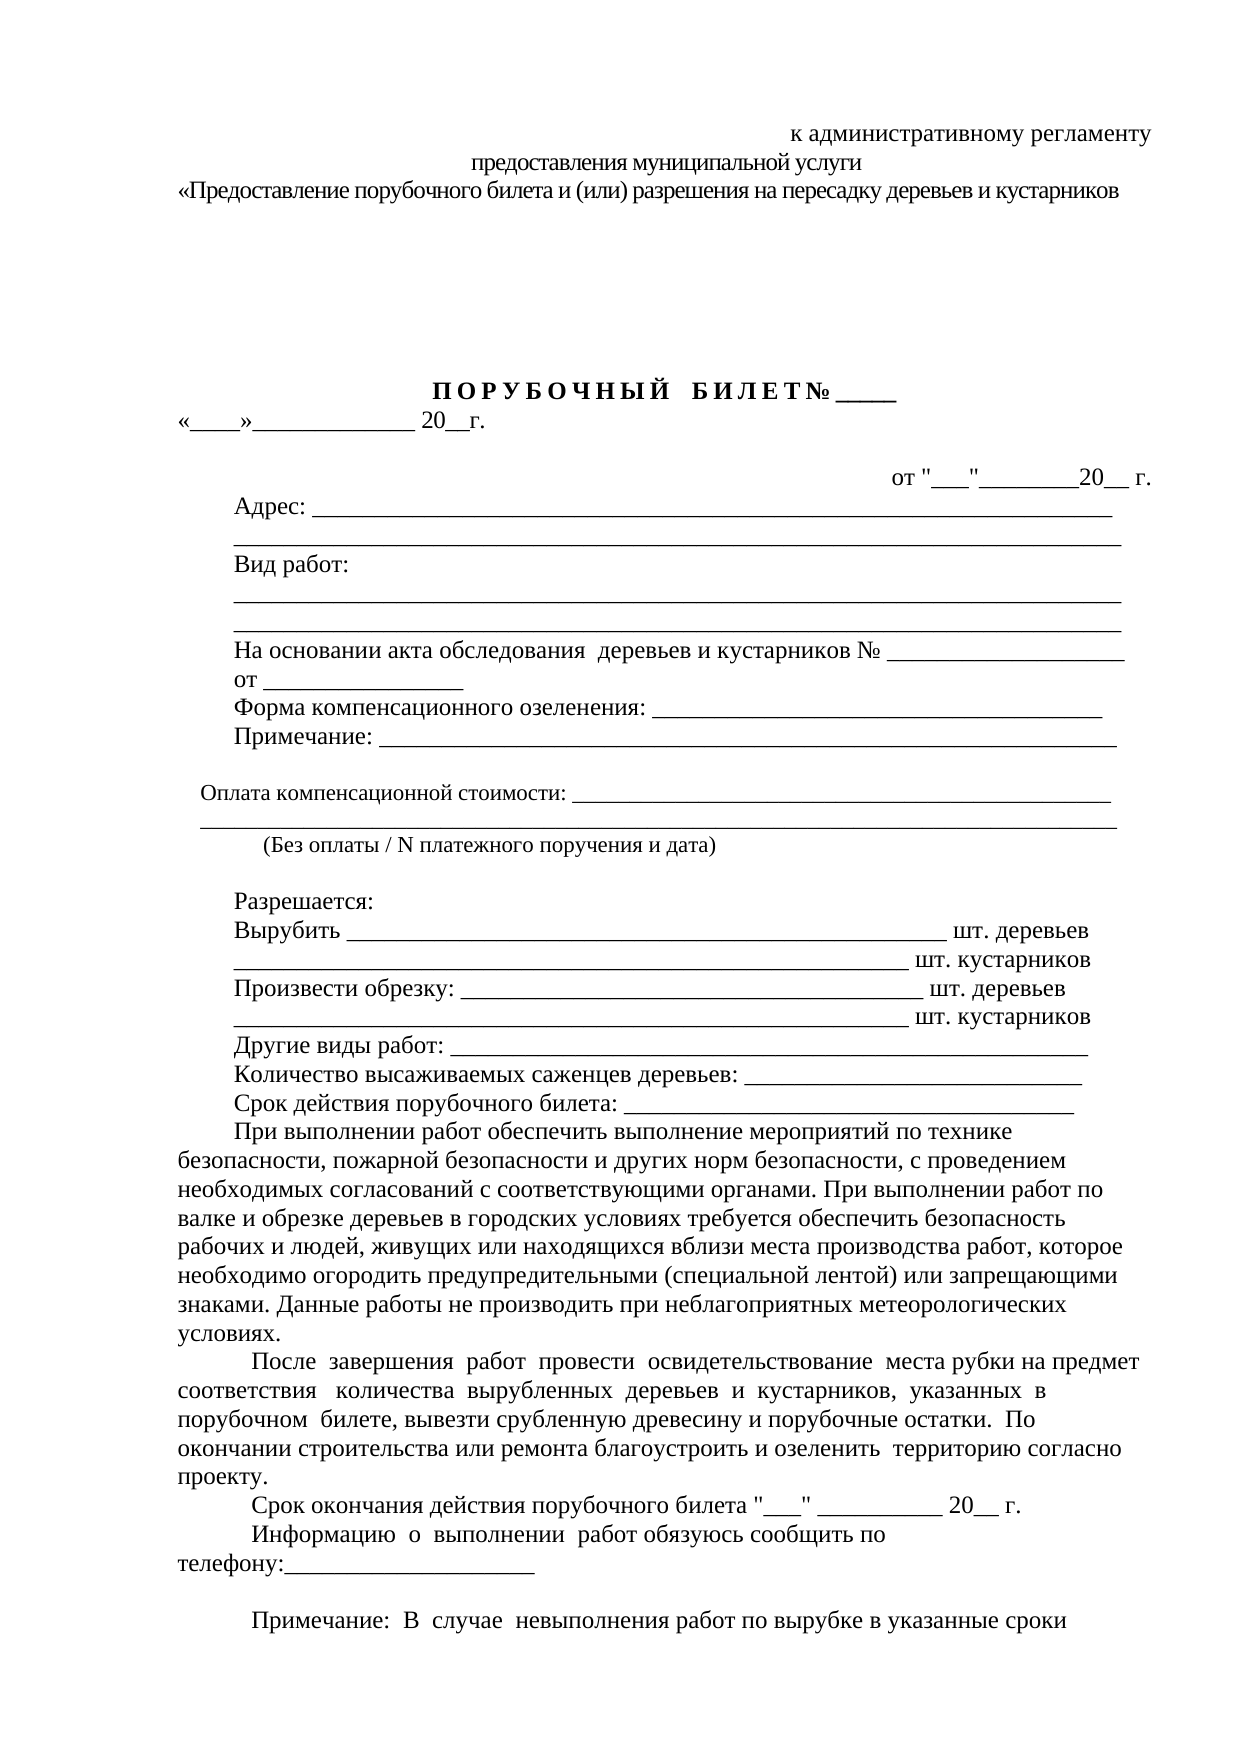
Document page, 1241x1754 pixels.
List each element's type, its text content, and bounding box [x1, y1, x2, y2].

text При выполнении работ обеспечить выполнение мероприятий по технике безопасности, пожарной безопасности и других норм безопасности, с проведением необходимых согласований с соответствующими органами. При выполнении работ по валке и обрезке деревьев в городских условиях требуется обеспечить безопасность рабочих и людей, живущих или находящихся вблизи места производства работ, которое необходимо огородить предупредительными (специальной лентой) или запрещающими знаками. Данные работы не производить при неблагоприятных метеорологических условиях. [177, 1116, 1152, 1346]
text Адрес: ________________________________________________________________ [177, 491, 1152, 520]
text ________________________________________________________________________________ [177, 805, 1152, 831]
text Примечание: В случае невыполнения работ по вырубке в указанные сроки [177, 1605, 1152, 1634]
text На основании акта обследования деревьев и кустарников № ___________________ [177, 635, 1152, 664]
text _______________________________________________________________________ [177, 606, 1152, 635]
text ______________________________________________________ шт. кустарников [177, 944, 1152, 973]
text Вид работ: [177, 549, 1152, 577]
text «Предоставление порубочного билета и (или) разрешения на пересадку деревьев и кустарников [177, 176, 1152, 204]
text После завершения работ провести освидетельствование места рубки на предмет соответствия количества вырубленных деревьев и кустарников, указанных в порубочном билете, вывезти срубленную древесину и порубочные остатки. По окончании строительства или ремонта благоустроить и озеленить территорию согласно проекту. [177, 1346, 1152, 1490]
text Информацию о выполнении работ обязуюсь сообщить по телефону:____________________ [177, 1519, 1152, 1576]
text П О Р У Б О Ч Н Ы Й Б И Л Е Т № _____ [177, 376, 1152, 405]
text Примечание: ___________________________________________________________ [177, 721, 1152, 750]
text Произвести обрезку: _____________________________________ шт. деревьев [177, 973, 1152, 1001]
text Оплата компенсационной стоимости: _______________________________________________ [177, 779, 1152, 805]
text «____»_____________ 20__г. [177, 405, 1152, 434]
text от ________________ [177, 664, 1152, 692]
text Количество высаживаемых саженцев деревьев: ___________________________ [177, 1059, 1152, 1088]
text _______________________________________________________________________ [177, 577, 1152, 606]
text Вырубить ________________________________________________ шт. деревьев [177, 915, 1152, 944]
text к административному регламенту [177, 118, 1152, 147]
text (Без оплаты / N платежного поручения и дата) [177, 831, 1152, 858]
text Разрешается: [177, 886, 1152, 915]
text предоставления муниципальной услуги [177, 147, 1152, 176]
text от "___"________20__ г. [177, 462, 1152, 491]
text Срок окончания действия порубочного билета "___" __________ 20__ г. [177, 1490, 1152, 1519]
text Другие виды работ: ___________________________________________________ [177, 1030, 1152, 1059]
text Срок действия порубочного билета: ____________________________________ [177, 1088, 1152, 1116]
text Форма компенсационного озеленения: ____________________________________ [177, 692, 1152, 721]
text ______________________________________________________ шт. кустарников [177, 1001, 1152, 1030]
text _______________________________________________________________________ [177, 520, 1152, 549]
